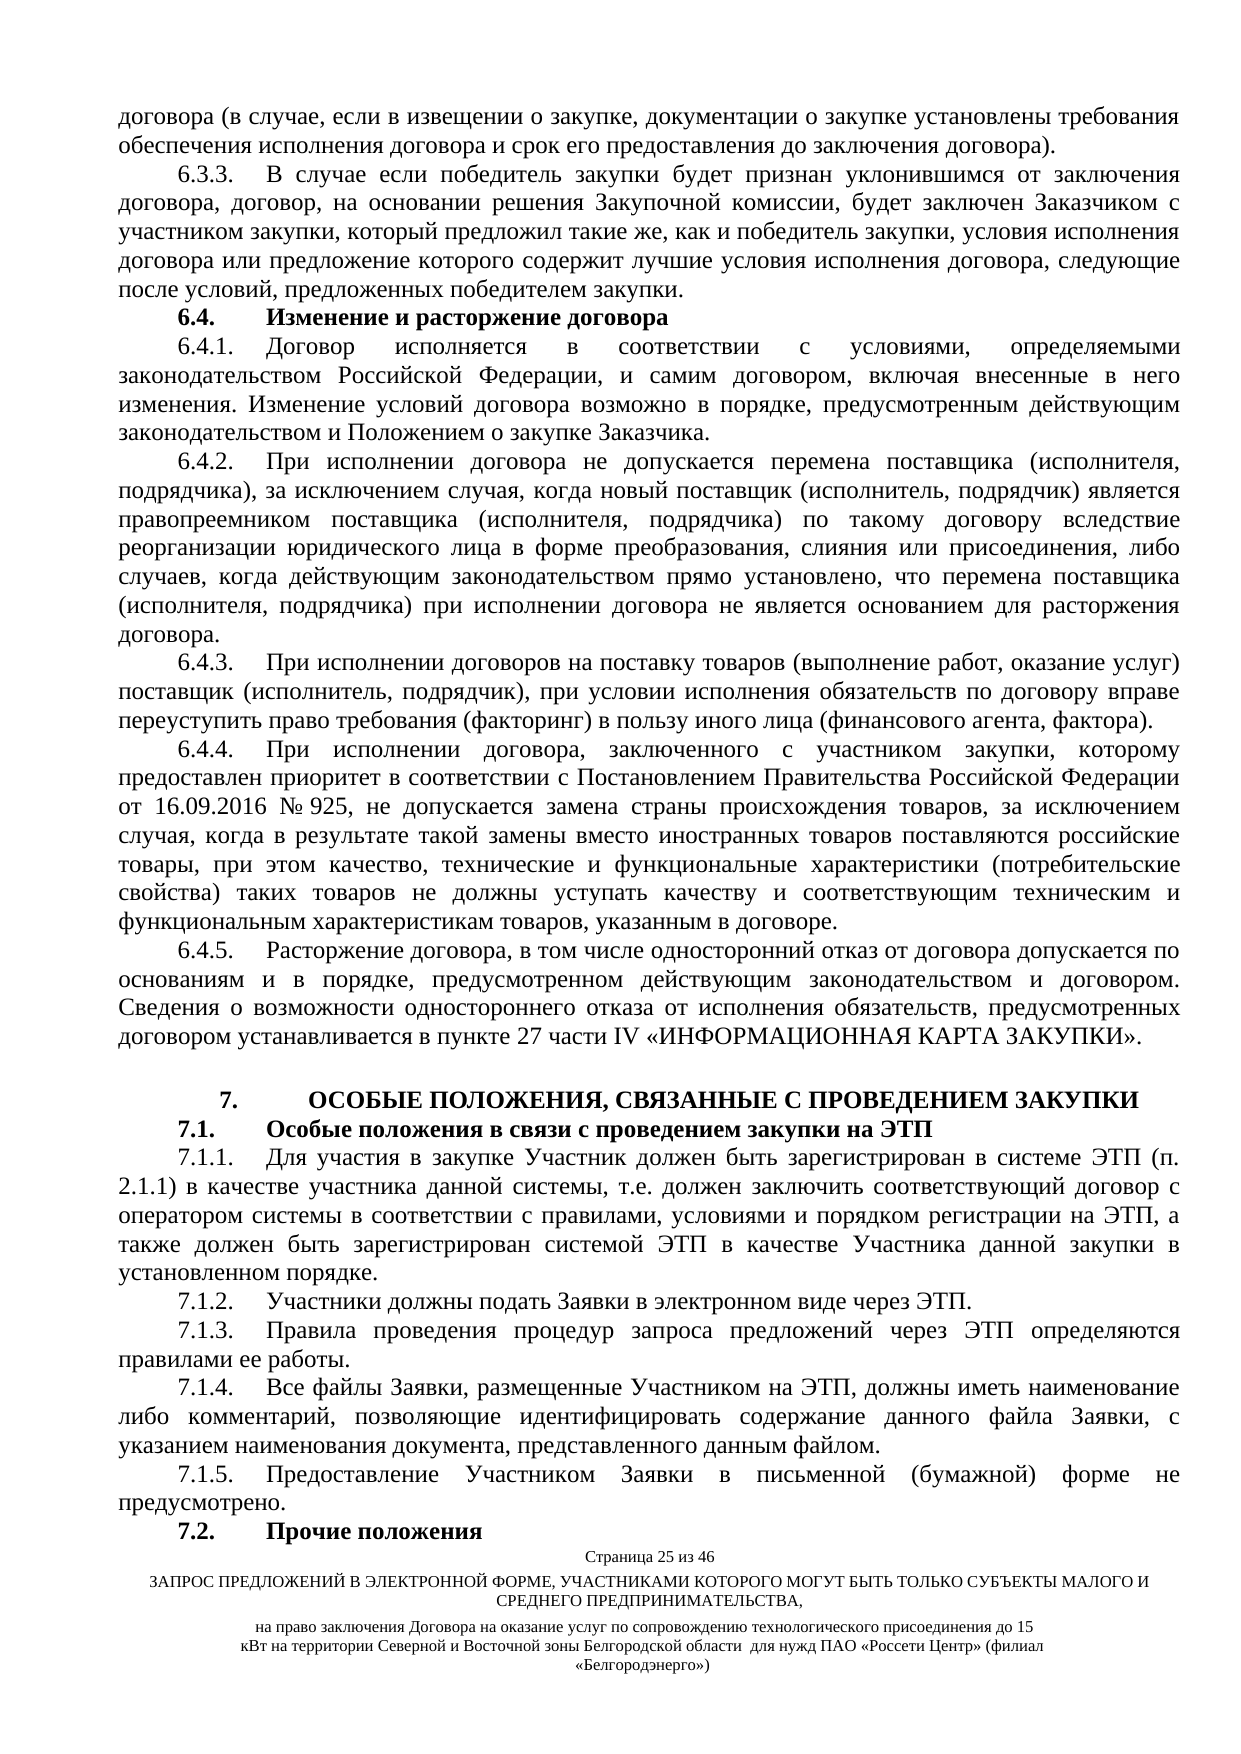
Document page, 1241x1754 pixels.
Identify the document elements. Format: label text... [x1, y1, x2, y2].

subtitle При исполнении договоров на поставку товаров (выполнение работ, оказание услуг) поставщик (исполнитель, подрядчик), при условии исполнения обязательств по договору вправе переуступить право требования (факторинг) в пользу иного лица (финансового агента, фактора). [118, 647, 1181, 734]
subtitle Прочие положения [118, 1516, 1181, 1545]
subtitle Особые положения в связи с проведением закупки на ЭТП [118, 1114, 1181, 1142]
subtitle ОСОБЫЕ ПОЛОЖЕНИЯ, СВЯЗАННЫЕ С ПРОВЕДЕНИЕМ ЗАКУПКИ [118, 1085, 1181, 1114]
subtitle Все файлы Заявки, размещенные Участником на ЭТП, должны иметь наименование либо комментарий, позволяющие идентифицировать содержание данного файла Заявки, с указанием наименования документа, представленного данным файлом. [118, 1372, 1181, 1459]
subtitle Участники должны подать Заявки в электронном виде через ЭТП. [118, 1286, 1181, 1315]
subtitle Изменение и расторжение договора [118, 302, 1181, 331]
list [118, 101, 1181, 159]
subtitle При исполнении договора, заключенного с участником закупки, которому предоставлен приоритет в соответствии с Постановлением Правительства Российской Федерации от 16.09.2016 № 925, не допускается замена страны происхождения товаров, за исключением случая, когда в результате такой замены вместо иностранных товаров поставляются российские товары, при этом качество, технические и функциональные характеристики (потребительские свойства) таких товаров не должны уступать качеству и соответствующим техническим и функциональным характеристикам товаров, указанным в договоре. [118, 734, 1181, 935]
subtitle Договор исполняется в соответствии с условиями, определяемыми законодательством Российской Федерации, и самим договором, включая внесенные в него изменения. Изменение условий договора возможно в порядке, предусмотренным действующим законодательством и Положением о закупке Заказчика. [118, 331, 1181, 446]
subtitle Правила проведения процедур запроса предложений через ЭТП определяются правилами ее работы. [118, 1315, 1181, 1372]
subtitle В случае если победитель закупки будет признан уклонившимся от заключения договора, договор, на основании решения Закупочной комиссии, будет заключен Заказчиком с участником закупки, который предложил такие же, как и победитель закупки, условия исполнения договора или предложение которого содержит лучшие условия исполнения договора, следующие после условий, предложенных победителем закупки. [118, 159, 1181, 302]
subtitle Предоставление Участником Заявки в письменной (бумажной) форме не предусмотрено. [118, 1459, 1181, 1516]
subtitle Для участия в закупке Участник должен быть зарегистрирован в системе ЭТП (п. 2.1.1) в качестве участника данной системы, т.е. должен заключить соответствующий договор с оператором системы в соответствии с правилами, условиями и порядком регистрации на ЭТП, а также должен быть зарегистрирован системой ЭТП в качестве Участника данной закупки в установленном порядке. [118, 1142, 1181, 1286]
subtitle Расторжение договора, в том числе односторонний отказ от договора допускается по основаниям и в порядке, предусмотренном действующим законодательством и договором. Сведения о возможности одностороннего отказа от исполнения обязательств, предусмотренных договором устанавливается в пункте 27 части IV «ИНФОРМАЦИОННАЯ КАРТА ЗАКУПКИ». [118, 935, 1181, 1050]
subtitle При исполнении договора не допускается перемена поставщика (исполнителя, подрядчика), за исключением случая, когда новый поставщик (исполнитель, подрядчик) является правопреемником поставщика (исполнителя, подрядчика) по такому договору вследствие реорганизации юридического лица в форме преобразования, слияния или присоединения, либо случаев, когда действующим законодательством прямо установлено, что перемена поставщика (исполнителя, подрядчика) при исполнении договора не является основанием для расторжения договора. [118, 446, 1181, 647]
